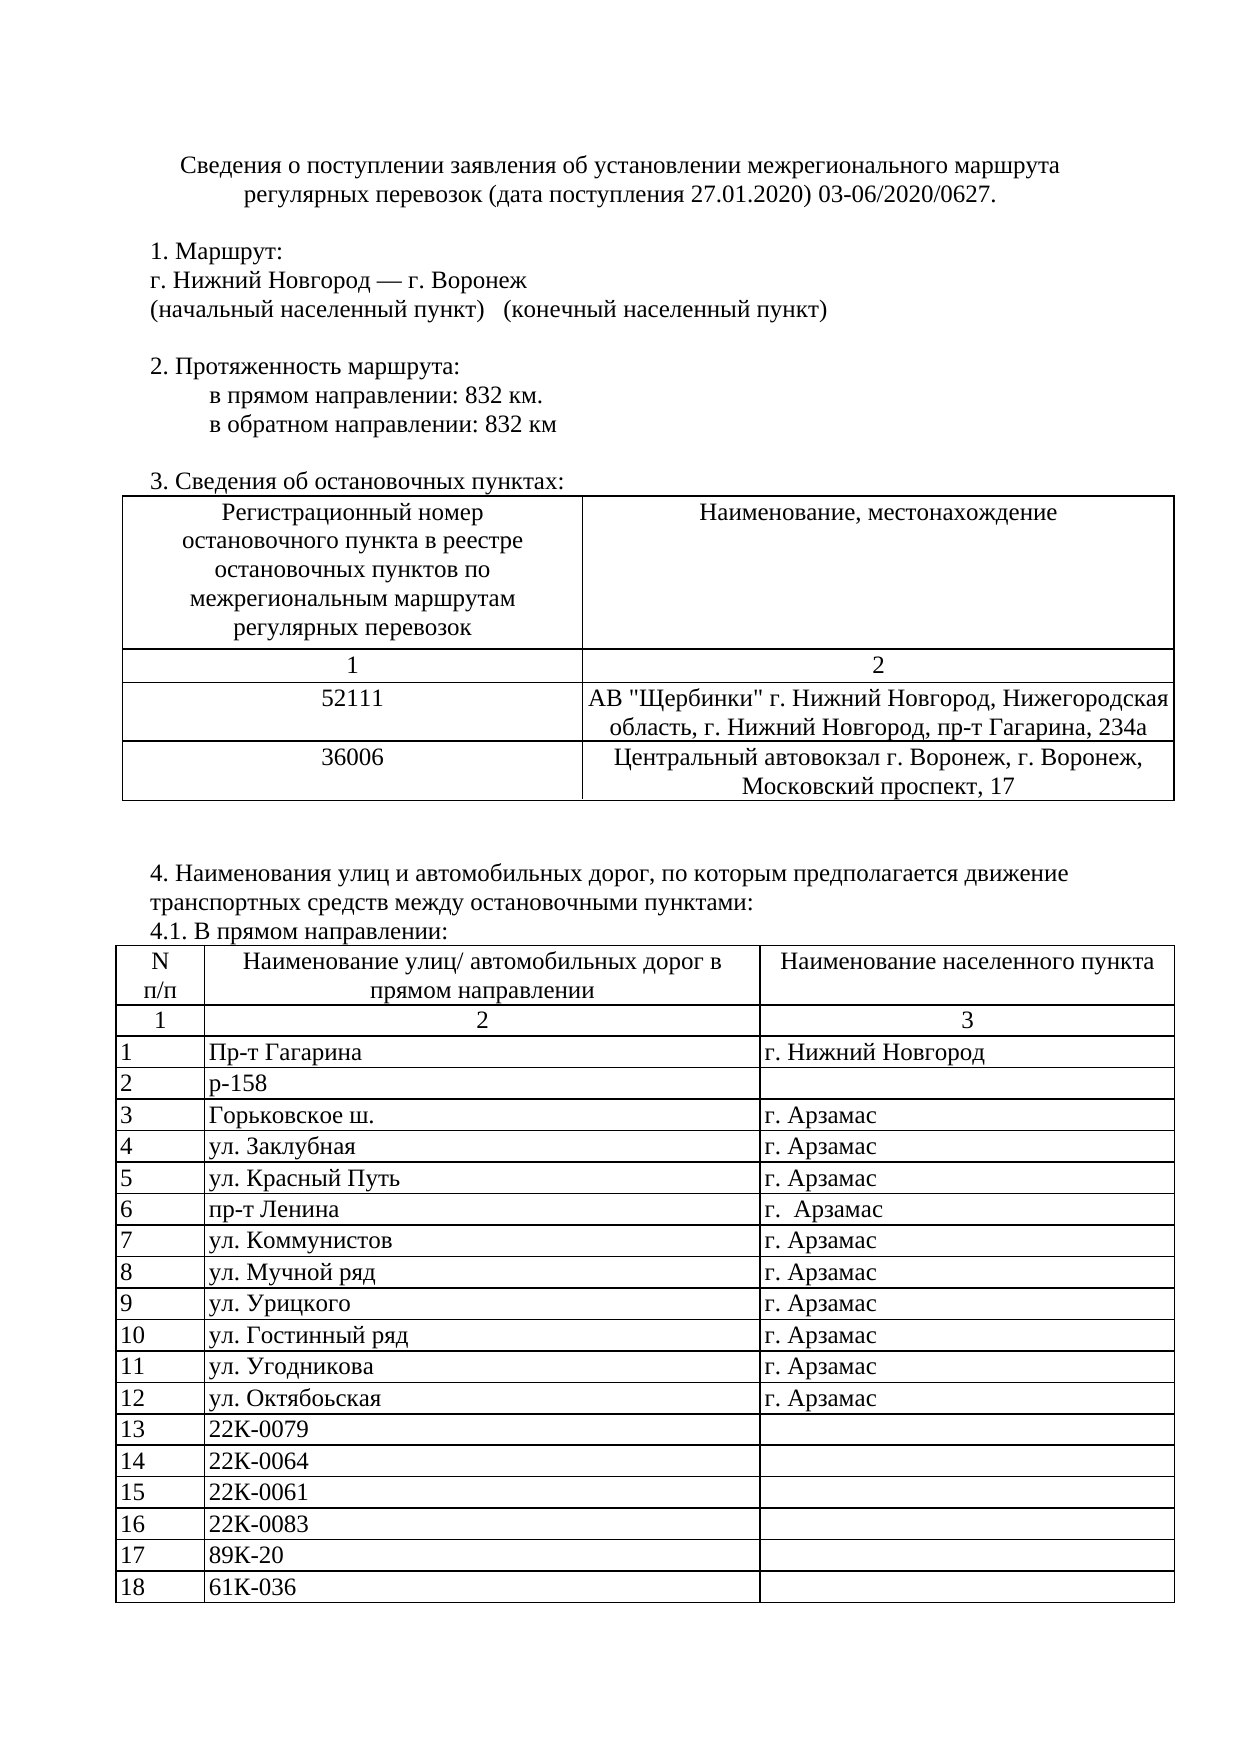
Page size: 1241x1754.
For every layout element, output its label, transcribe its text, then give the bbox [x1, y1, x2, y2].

text в обратном направлении: 832 км [150, 409, 1090, 437]
table_cell Центральный автовокзал г. Воронеж, г. Воронеж, Московский проспект, 17 [583, 742, 1173, 799]
table_cell 12 [117, 1383, 204, 1413]
table_cell 5 [117, 1163, 204, 1193]
table_cell ул. Октябоьская [205, 1383, 759, 1413]
text 3. Сведения об остановочных пунктах: [150, 466, 1090, 495]
table_cell [761, 1572, 1174, 1602]
text Сведения о поступлении заявления об установлении межрегионального маршрута регулярных перевозок (дата поступления 27.01.2020) 03-06/2020/0627. [150, 150, 1090, 207]
table_cell г. Нижний Новгород [761, 1037, 1174, 1067]
table_cell АВ "Щербинки" г. Нижний Новгород, Нижегородская область, г. Нижний Новгород, пр-т Гагарина, 234а [583, 683, 1173, 740]
table_cell г. Арзамас [761, 1383, 1174, 1413]
table_cell 15 [117, 1477, 204, 1507]
table_cell 22К-0064 [205, 1446, 759, 1476]
table_cell 22К-0079 [205, 1415, 759, 1444]
table_cell 7 [117, 1226, 204, 1256]
table_cell 3 [761, 1006, 1174, 1035]
table_cell 18 [117, 1572, 204, 1602]
table_cell г. Арзамас [761, 1289, 1174, 1318]
table_cell 1 [117, 1037, 204, 1067]
table_cell г. Арзамас [761, 1194, 1174, 1224]
table_cell г. Арзамас [761, 1352, 1174, 1381]
table_cell г. Арзамас [761, 1163, 1174, 1193]
table_cell пр-т Ленина [205, 1194, 759, 1224]
table_cell ул. Мучной ряд [205, 1257, 759, 1287]
table_cell 17 [117, 1540, 204, 1570]
table_cell 36006 [123, 742, 582, 799]
table_cell ул. Заклубная [205, 1131, 759, 1161]
table_cell 2 [583, 650, 1173, 681]
text в прямом направлении: 832 км. [150, 380, 1090, 409]
table_cell [761, 1509, 1174, 1539]
text 4. Наименования улиц и автомобильных дорог, по которым предполагается движение транспортных средств между остановочными пунктами: [150, 858, 1090, 916]
table_cell 8 [117, 1257, 204, 1287]
table_cell Горьковское ш. [205, 1100, 759, 1130]
table_cell 11 [117, 1352, 204, 1381]
table_header N п/п [117, 946, 204, 1004]
table_cell 2 [117, 1068, 204, 1098]
table_header Наименование, местонахождение [583, 497, 1173, 648]
table_cell [761, 1446, 1174, 1476]
table_cell 2 [205, 1006, 759, 1035]
table_cell 1 [117, 1006, 204, 1035]
table_cell [761, 1477, 1174, 1507]
table_cell 4 [117, 1131, 204, 1161]
table_cell г. Арзамас [761, 1131, 1174, 1161]
table_cell 89К-20 [205, 1540, 759, 1570]
table_cell 22К-0083 [205, 1509, 759, 1539]
table_header Наименование улиц/ автомобильных дорог в прямом направлении [205, 946, 759, 1004]
table_cell р-158 [205, 1068, 759, 1098]
table_cell 1 [123, 650, 582, 681]
table_cell г. Арзамас [761, 1320, 1174, 1350]
table_cell 10 [117, 1320, 204, 1350]
table_cell г. Арзамас [761, 1257, 1174, 1287]
table_cell 61К-036 [205, 1572, 759, 1602]
table_cell 22К-0061 [205, 1477, 759, 1507]
table_cell ул. Гостинный ряд [205, 1320, 759, 1350]
table_cell [761, 1540, 1174, 1570]
table_header Регистрационный номер остановочного пункта в реестре остановочных пунктов по межрегиональным маршрутам регулярных перевозок [123, 497, 582, 648]
table_cell 13 [117, 1415, 204, 1444]
table_cell [761, 1415, 1174, 1444]
table_cell 16 [117, 1509, 204, 1539]
table_cell 14 [117, 1446, 204, 1476]
table_cell г. Арзамас [761, 1100, 1174, 1130]
table_cell 6 [117, 1194, 204, 1224]
text 4.1. В прямом направлении: [150, 916, 1090, 945]
table_cell 3 [117, 1100, 204, 1130]
text г. Нижний Новгород — г. Воронеж [150, 265, 1090, 294]
table_cell г. Арзамас [761, 1226, 1174, 1256]
table_cell ул. Красный Путь [205, 1163, 759, 1193]
text (начальный населенный пункт) (конечный населенный пункт) [150, 294, 1090, 322]
table_cell ул. Коммунистов [205, 1226, 759, 1256]
table_cell ул. Угодникова [205, 1352, 759, 1381]
text 2. Протяженность маршрута: [150, 351, 1090, 380]
table_cell ул. Урицкого [205, 1289, 759, 1318]
table_cell [761, 1068, 1174, 1098]
table_cell 52111 [123, 683, 582, 740]
text 1. Маршрут: [150, 236, 1090, 265]
table_cell 9 [117, 1289, 204, 1318]
table_header Наименование населенного пункта [761, 946, 1174, 1004]
table_cell Пр-т Гагарина [205, 1037, 759, 1067]
